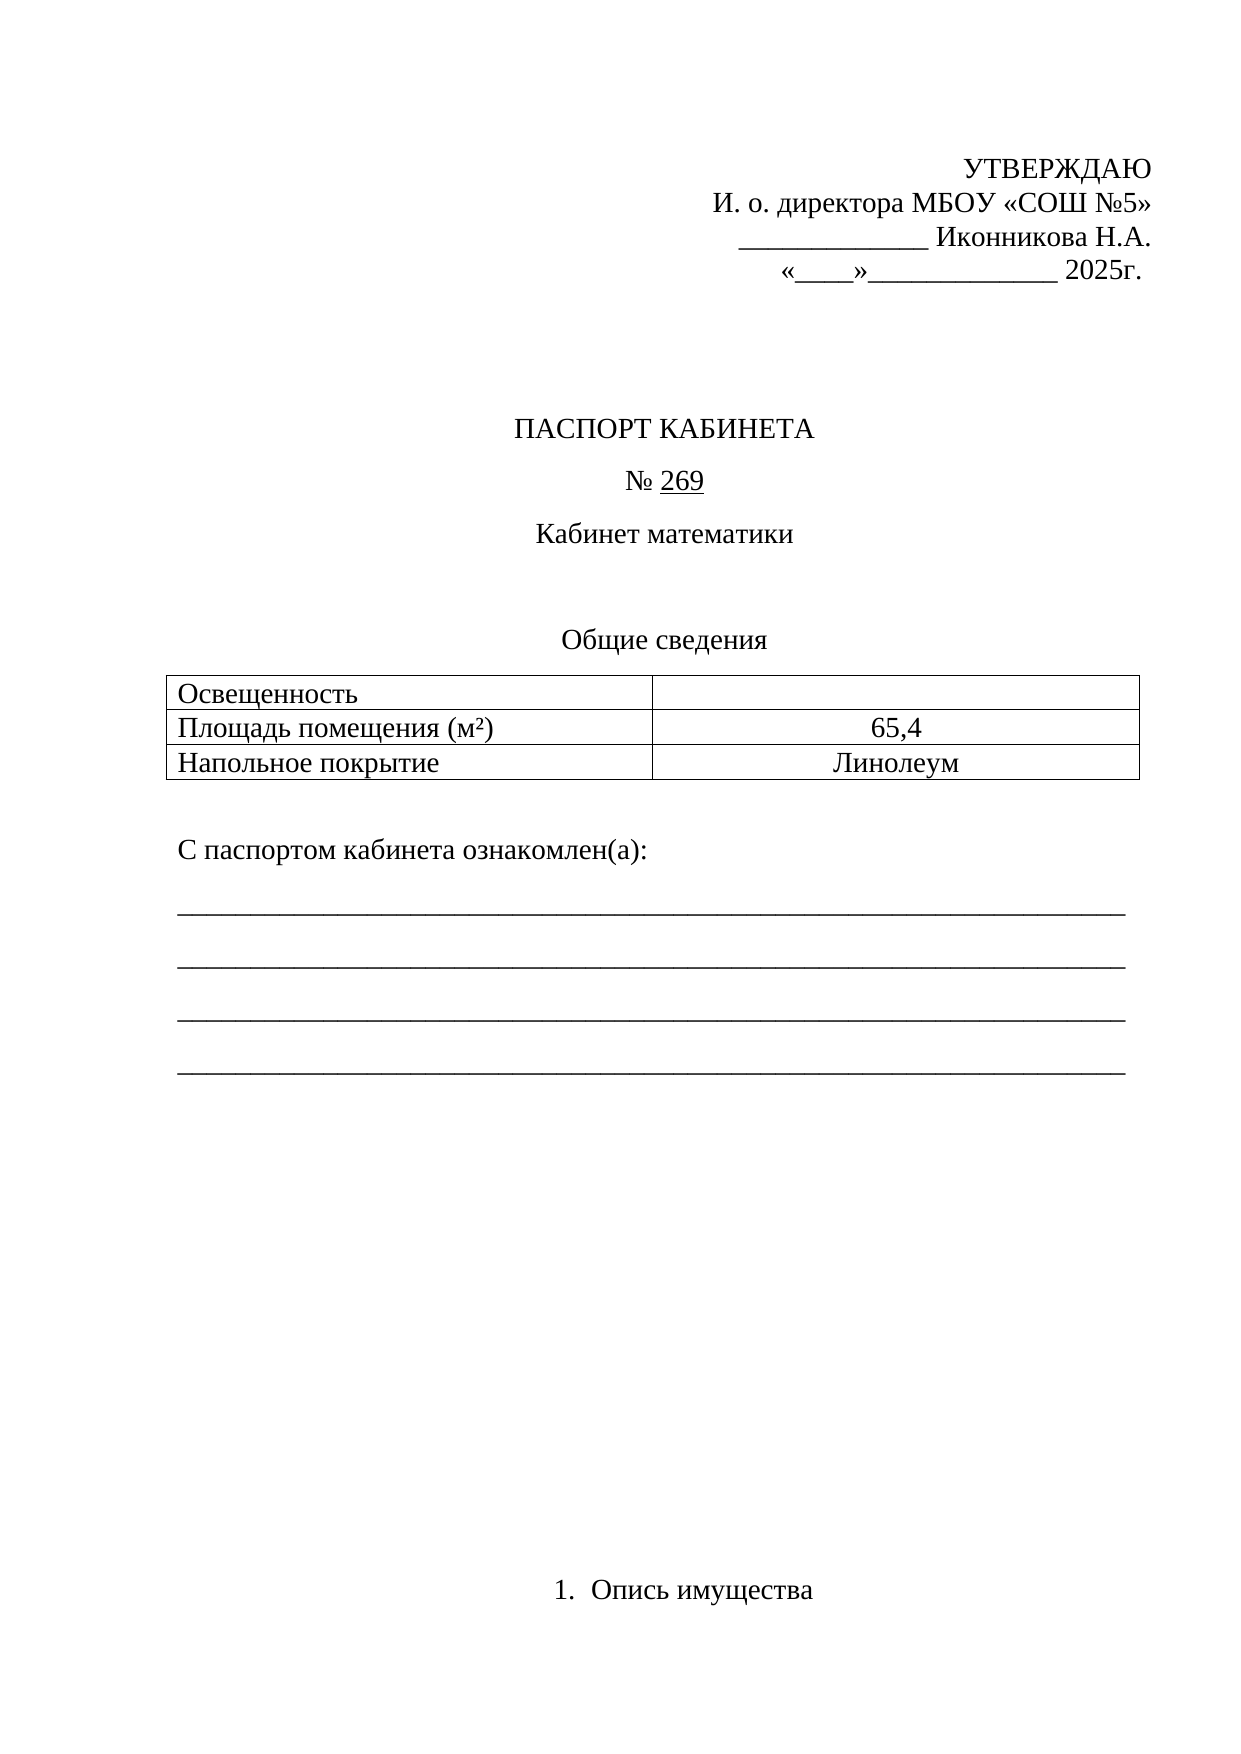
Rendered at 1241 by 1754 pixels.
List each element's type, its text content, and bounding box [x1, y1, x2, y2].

table_header [653, 676, 1139, 709]
table_header Освещенность [167, 676, 652, 709]
text _________________________________________________________________ [177, 1044, 1152, 1077]
table_cell 65,4 [653, 710, 1139, 744]
text С паспортом кабинета ознакомлен(а): [177, 832, 1152, 866]
text Кабинет математики [177, 516, 1152, 550]
text № 269 [177, 463, 1152, 497]
table_cell Линолеум [653, 745, 1139, 778]
text _____________ Иконникова Н.А. [177, 219, 1152, 252]
text Общие сведения [177, 622, 1152, 656]
text УТВЕРЖДАЮ [177, 152, 1152, 185]
text _________________________________________________________________ [177, 885, 1152, 919]
text _________________________________________________________________ [177, 991, 1152, 1024]
list Опись имущества [215, 1572, 1152, 1605]
text «____»_____________ 2025г. [177, 252, 1152, 286]
table_cell Напольное покрытие [167, 745, 652, 778]
text ПАСПОРТ КАБИНЕТА [177, 411, 1152, 444]
table_cell Площадь помещения (м²) [167, 710, 652, 744]
text _________________________________________________________________ [177, 938, 1152, 972]
text И. о. директора МБОУ «СОШ №5» [177, 185, 1152, 219]
